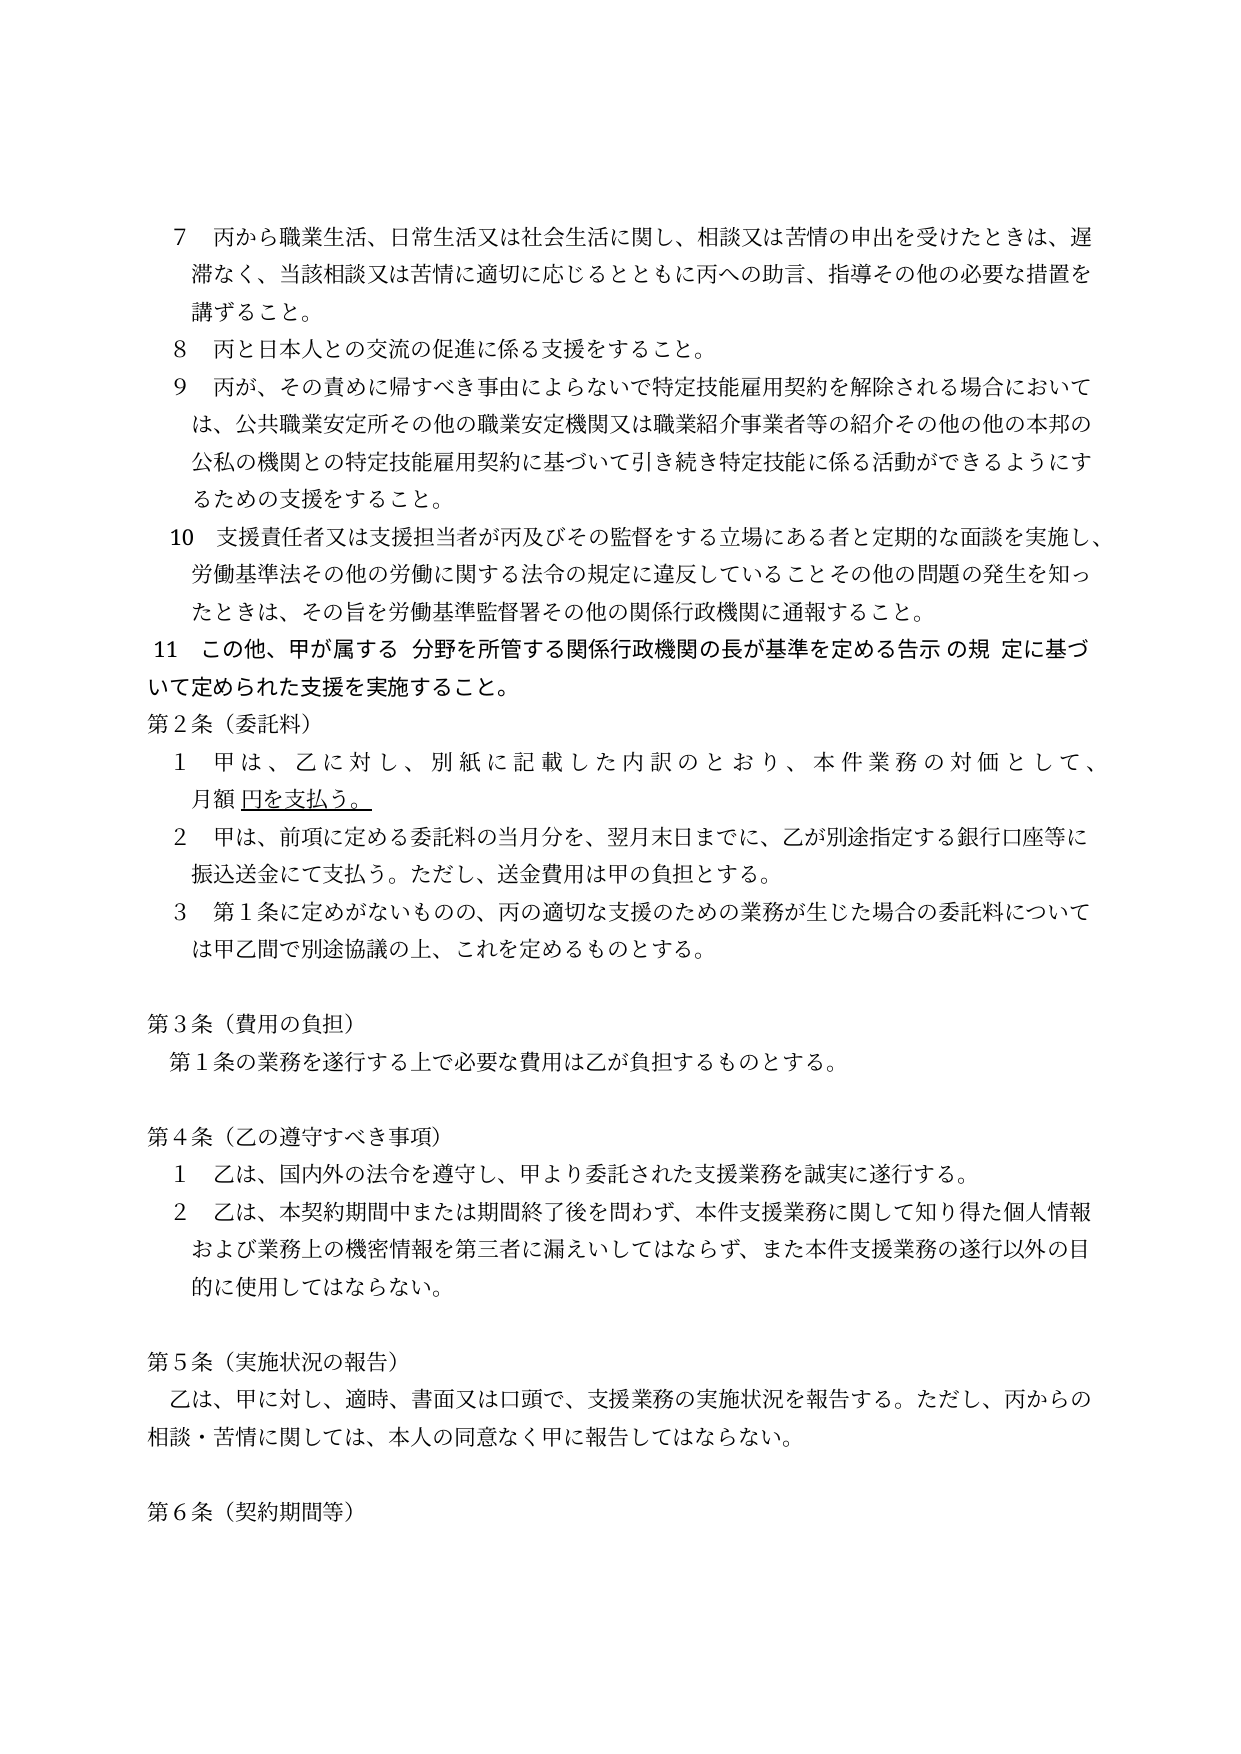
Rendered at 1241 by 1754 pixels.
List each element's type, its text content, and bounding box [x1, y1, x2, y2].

text 第４条（乙の遵守すべき事項） [148, 1117, 1092, 1154]
text 第５条（実施状況の報告） [148, 1342, 1092, 1379]
text １ 乙は、国内外の法令を遵守し、甲より委託された支援業務を誠実に遂行する。 [148, 1154, 1092, 1192]
text 乙は、甲に対し、適時、書面又は口頭で、支援業務の実施状況を報告する。ただし、丙からの相談・苦情に関しては、本人の同意なく甲に報告してはならない。 [148, 1379, 1092, 1454]
text 11 この他、甲が属する 分野を所管する関係行政機関の長が基準を定める告示 の規 定に基づいて定められた支援を実施すること。 [148, 629, 1092, 704]
text ２ 乙は、本契約期間中または期間終了後を問わず、本件支援業務に関して知り得た個人情報および業務上の機密情報を第三者に漏えいしてはならず、また本件支援業務の遂行以外の目的に使用してはならない。 [148, 1192, 1092, 1304]
text 第３条（費用の負担） [148, 1004, 1092, 1042]
text ９ 丙が、その責めに帰すべき事由によらないで特定技能雇用契約を解除される場合においては、公共職業安定所その他の職業安定機関又は職業紹介事業者等の紹介その他の他の本邦の公私の機関との特定技能雇用契約に基づいて引き続き特定技能に係る活動ができるようにするための支援をすること。 [169, 367, 1092, 517]
text 10 支援責任者又は支援担当者が丙及びその監督をする立場にある者と定期的な面談を実施し、労働基準法その他の労働に関する法令の規定に違反していることその他の問題の発生を知ったときは、その旨を労働基準監督署その他の関係行政機関に通報すること。 [169, 517, 1092, 629]
text ２ 甲は、前項に定める委託料の当月分を、翌月末日までに、乙が別途指定する銀行口座等に振込送金にて支払う。ただし、送金費用は甲の負担とする。 [148, 817, 1092, 892]
text 第６条（契約期間等） [148, 1492, 1092, 1529]
text ８ 丙と日本人との交流の促進に係る支援をすること。 [169, 329, 1092, 367]
text １ 甲は、乙に対し、別紙に記載した内訳のとおり、本件業務の対価として、 [148, 742, 1092, 779]
text 第１条の業務を遂行する上で必要な費用は乙が負担するものとする。 [148, 1042, 1092, 1079]
text ７ 丙から職業生活、日常生活又は社会生活に関し、相談又は苦情の申出を受けたときは、遅滞なく、当該相談又は苦情に適切に応じるとともに丙への助言、指導その他の必要な措置を講ずること。 [169, 217, 1092, 329]
text ３ 第１条に定めがないものの、丙の適切な支援のための業務が生じた場合の委託料については甲乙間で別途協議の上、これを定めるものとする。 [148, 892, 1092, 967]
text 第２条（委託料） [148, 704, 1092, 742]
text 月額 円を支払う。 [191, 779, 1092, 817]
